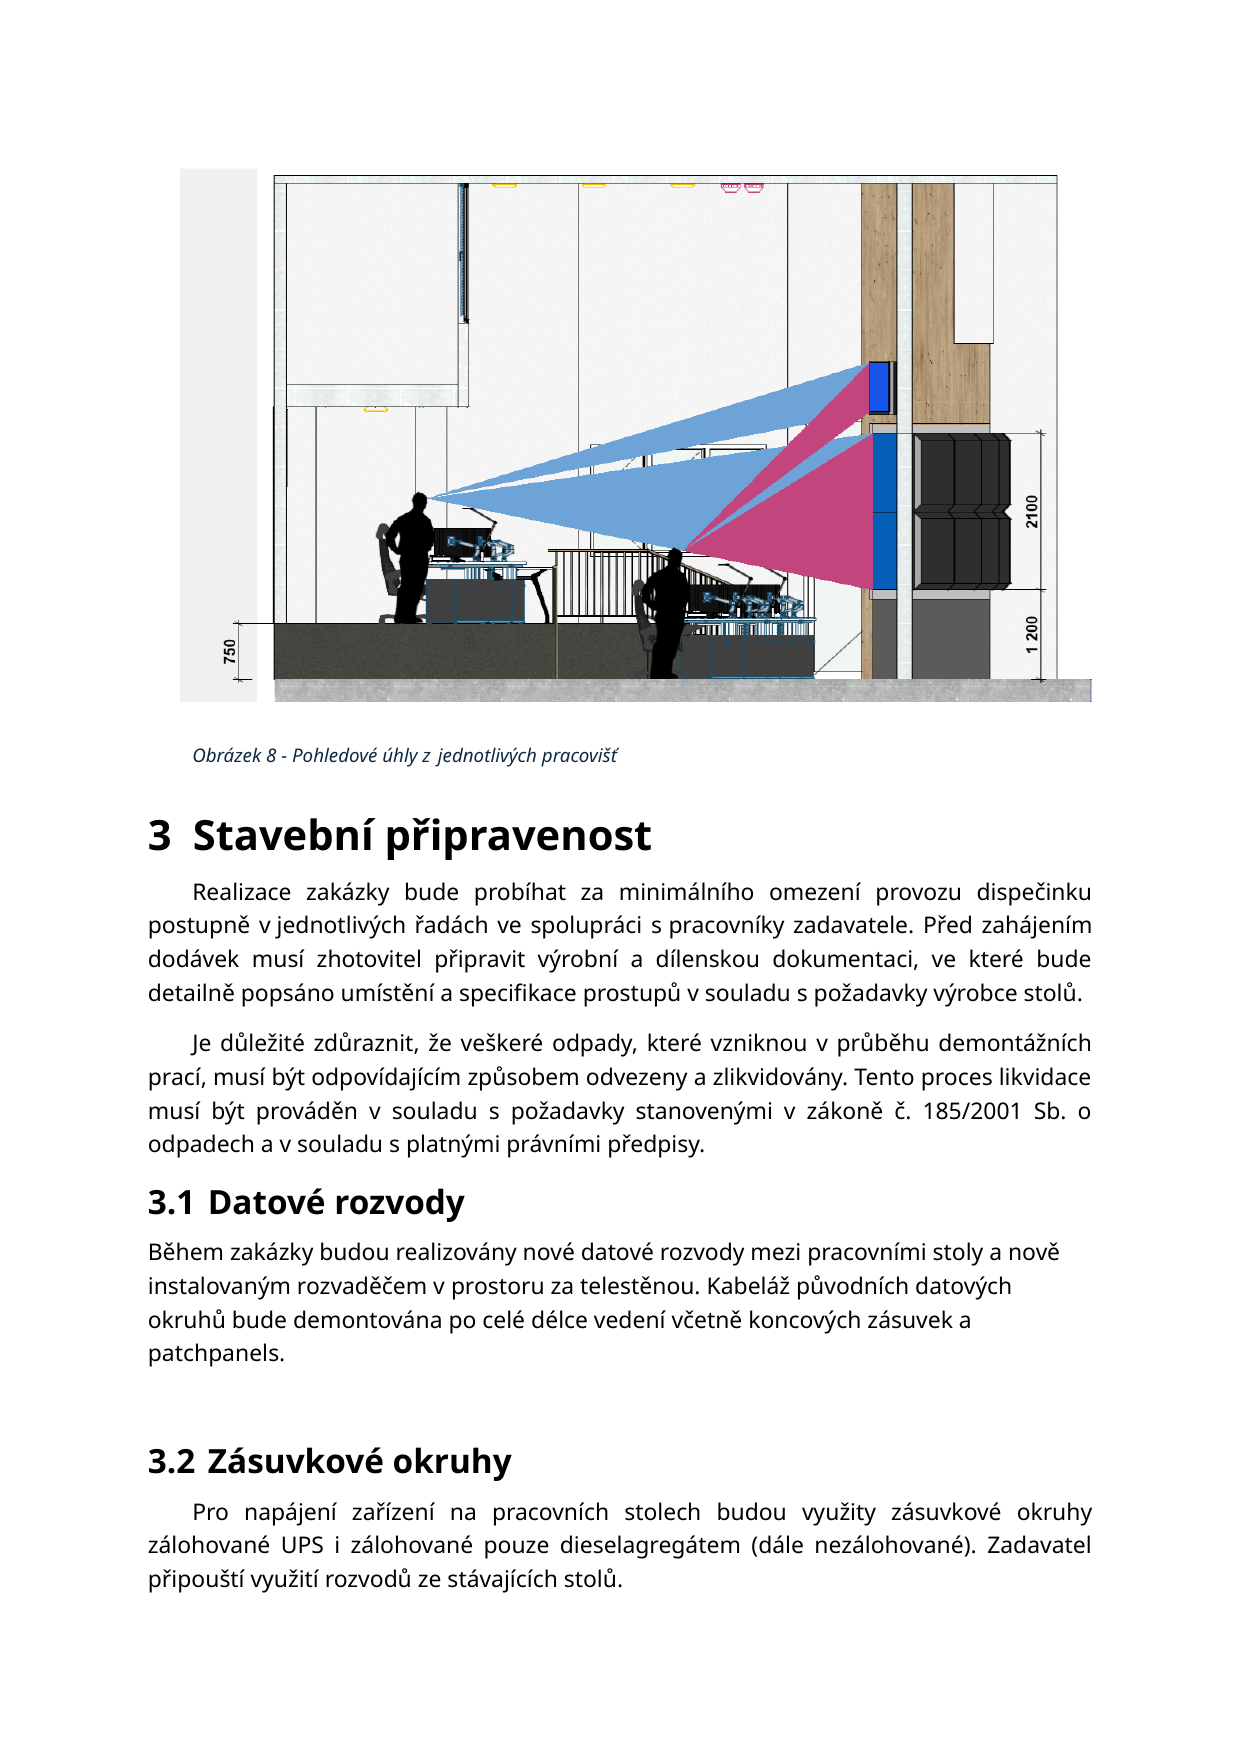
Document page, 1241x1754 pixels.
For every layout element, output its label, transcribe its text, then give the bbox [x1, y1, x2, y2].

text Pro napájení zařízení na pracovních stolech budou využity zásuvkové okruhy zálohované UPS i zálohované pouze dieselagregátem (dále nezálohované). Zadavatel připouští využití rozvodů ze stávajících stolů. [148, 1495, 1093, 1594]
picture [147, 147, 1108, 724]
text Realizace zakázky bude probíhat za minimálního omezení provozu dispečinku postupně v jednotlivých řadách ve spolupráci s pracovníky zadavatele. Před zahájením dodávek musí zhotovitel připravit výrobní a dílenskou dokumentaci, ve které bude detailně popsáno umístění a specifikace prostupů v souladu s požadavky výrobce stolů. [148, 875, 1093, 1008]
subtitle Stavební připravenost [148, 806, 1093, 863]
subtitle Datové rozvody [148, 1179, 1093, 1224]
text Během zakázky budou realizovány nové datové rozvody mezi pracovními stoly a nově instalovaným rozvaděčem v prostoru za telestěnou. Kabeláž původních datových okruhů bude demontována po celé délce vedení včetně koncových zásuvek a patchpanels. [148, 1236, 1093, 1368]
subtitle Zásuvkové okruhy [148, 1438, 1093, 1483]
text Je důležité zdůraznit, že veškeré odpady, které vzniknou v průběhu demontážních prací, musí být odpovídajícím způsobem odvezeny a zlikvidovány. Tento proces likvidace musí být prováděn v souladu s požadavky stanovenými v zákoně č. 185/2001 Sb. o odpadech a v souladu s platnými právními předpisy. [148, 1027, 1093, 1159]
text Obrázek 8 - Pohledové úhly z jednotlivých pracovišť [148, 743, 1093, 768]
